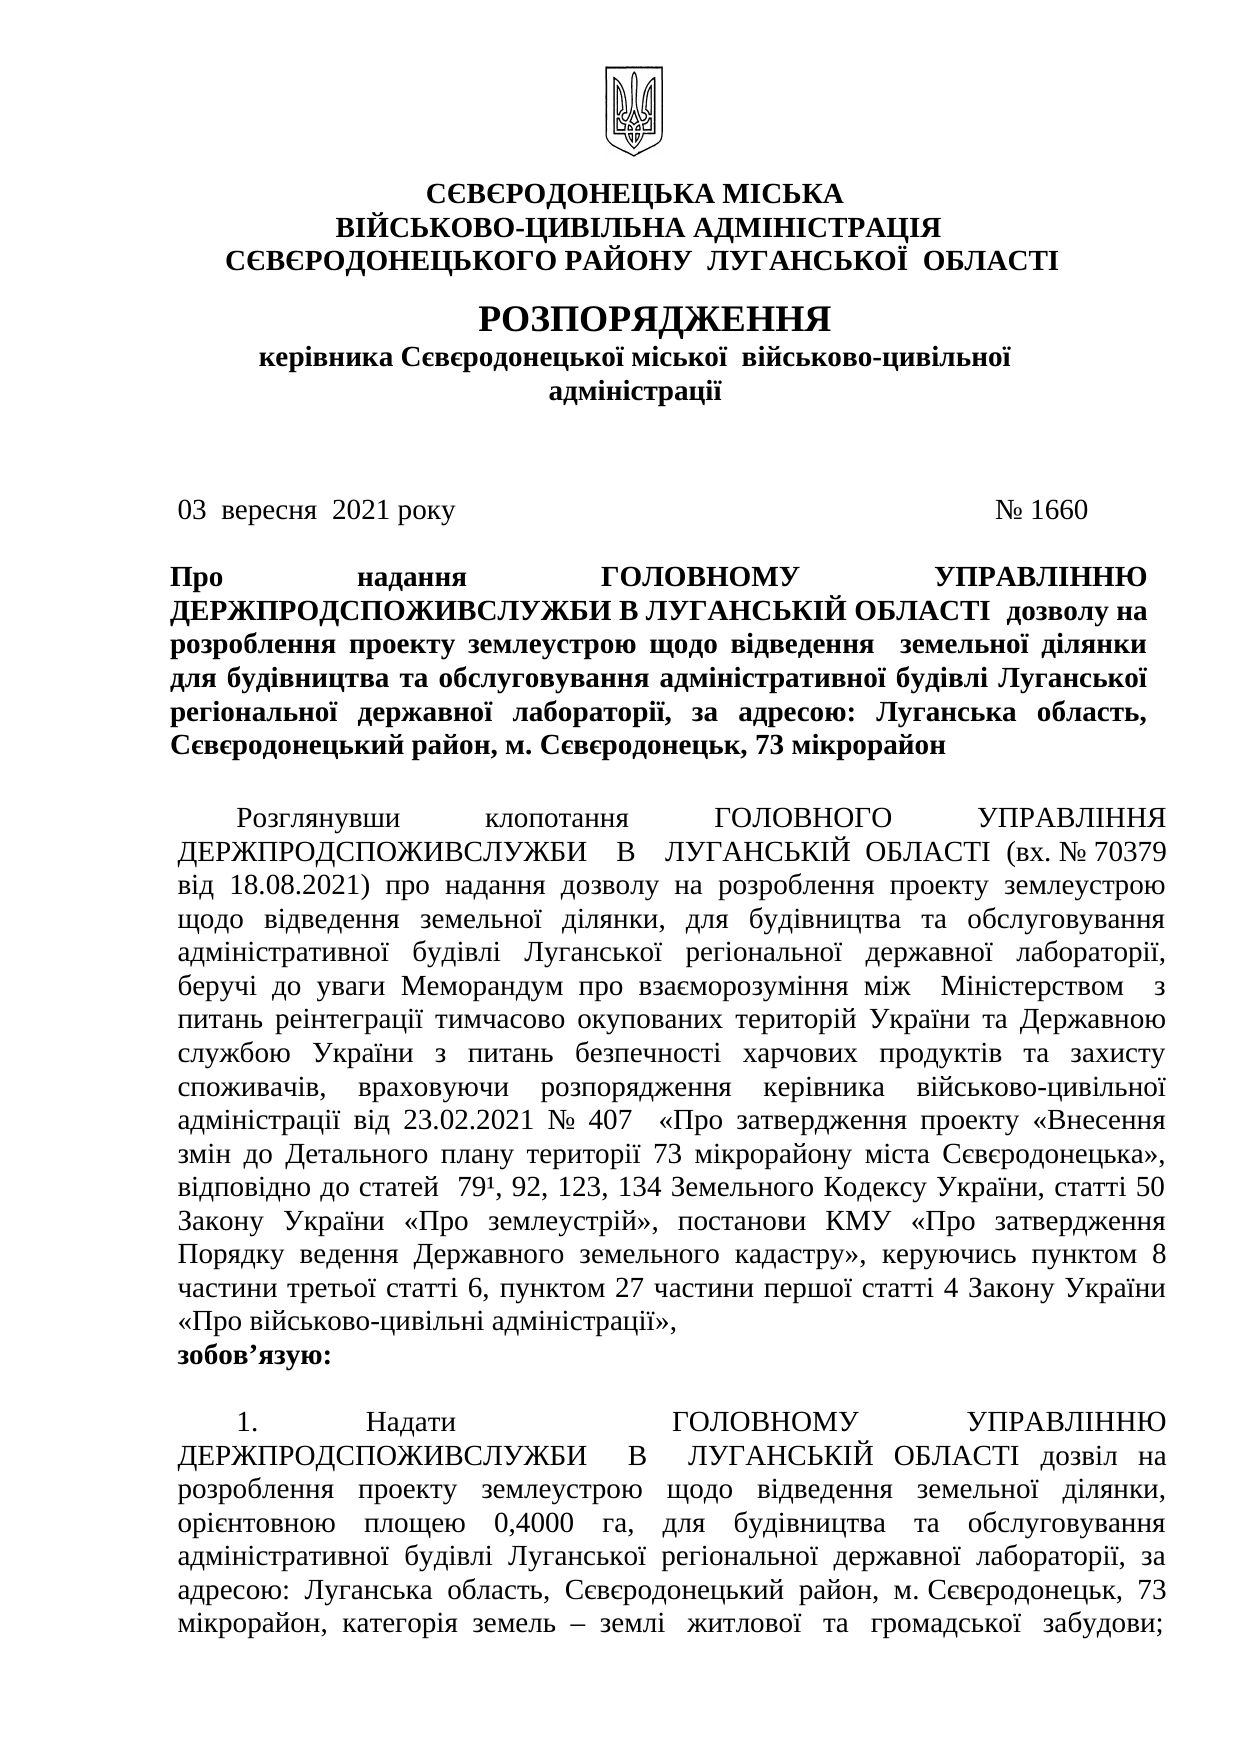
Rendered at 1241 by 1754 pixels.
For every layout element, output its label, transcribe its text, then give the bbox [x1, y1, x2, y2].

text 1. Надати ГОЛОВНОМУ УПРАВЛІННЮ ДЕРЖПРОДСПОЖИВСЛУЖБИ В ЛУГАНСЬКІЙ ОБЛАСТІ дозвіл на розроблення проекту землеустрою щодо відведення земельної ділянки, орієнтовною площею 0,4000 га, для будівництва та обслуговування адміністративної будівлі Луганської регіональної державної лабораторії, за адресою: Луганська область, Сєвєродонецький район, м. Сєвєродонецьк, 73 мікрорайон, категорія земель – землі житлової та громадської забудови; [177, 1404, 1167, 1639]
text Розглянувши клопотання ГОЛОВНОГО УПРАВЛІННЯ ДЕРЖПРОДСПОЖИВСЛУЖБИ В ЛУГАНСЬКІЙ ОБЛАСТІ (вх. № 70379 від 18.08.2021) про надання дозволу на розроблення проекту землеустрою щодо відведення земельної ділянки, для будівництва та обслуговування адміністративної будівлі Луганської регіональної державної лабораторії, беручі до уваги Меморандум про взаєморозуміння між Міністерством з питань реінтеграції тимчасово окупованих територій України та Державною службою України з питань безпечності харчових продуктів та захисту споживачів, враховуючи розпорядження керівника військово-цивільної адміністрації від 23.02.2021 № 407 «Про затвердження проекту «Внесення змін до Детального плану території 73 мікрорайону міста Сєвєродонецька», відповідно до статей 79¹, 92, 123, 134 Земельного Кодексу України, статті 50 Закону України «Про землеустрій», постанови КМУ «Про затвердження Порядку ведення Державного земельного кадастру», керуючись пунктом 8 частини третьої статті 6, пунктом 27 частини першої статті 4 Закону України «Про військово-цивільні адміністрації», [177, 800, 1167, 1337]
picture [605, 66, 664, 157]
title РОЗПОРЯДЖЕННЯ [177, 296, 1132, 339]
text зобов’язую: [177, 1337, 1167, 1371]
text 03 вересня 2021 року № 1660 [177, 492, 1092, 526]
text керівника Сєвєродонецької міської військово-цивільної адміністрації [177, 339, 1092, 406]
table_header Про надання ГОЛОВНОМУ УПРАВЛІННЮ ДЕРЖПРОДСПОЖИВСЛУЖБИ В ЛУГАНСЬКІЙ ОБЛАСТІ дозволу на розроблення проекту землеустрою щодо відведення земельної ділянки для будівництва та обслуговування адміністративної будівлі Луганської регіональної державної лабораторії, за адресою: Луганська область, Сєвєродонецький район, м. Сєвєродонецьк, 73 мікрорайон [159, 560, 1159, 800]
text СЄВЄРОДОНЕЦЬКА МІСЬКА [177, 176, 1092, 210]
text ВІЙСЬКОВО-ЦИВІЛЬНА АДМІНІСТРАЦІЯ [177, 210, 1092, 243]
text СЄВЄРОДОНЕЦЬКОГО РАЙОНУ ЛУГАНСЬКОЇ ОБЛАСТІ [177, 243, 1092, 277]
